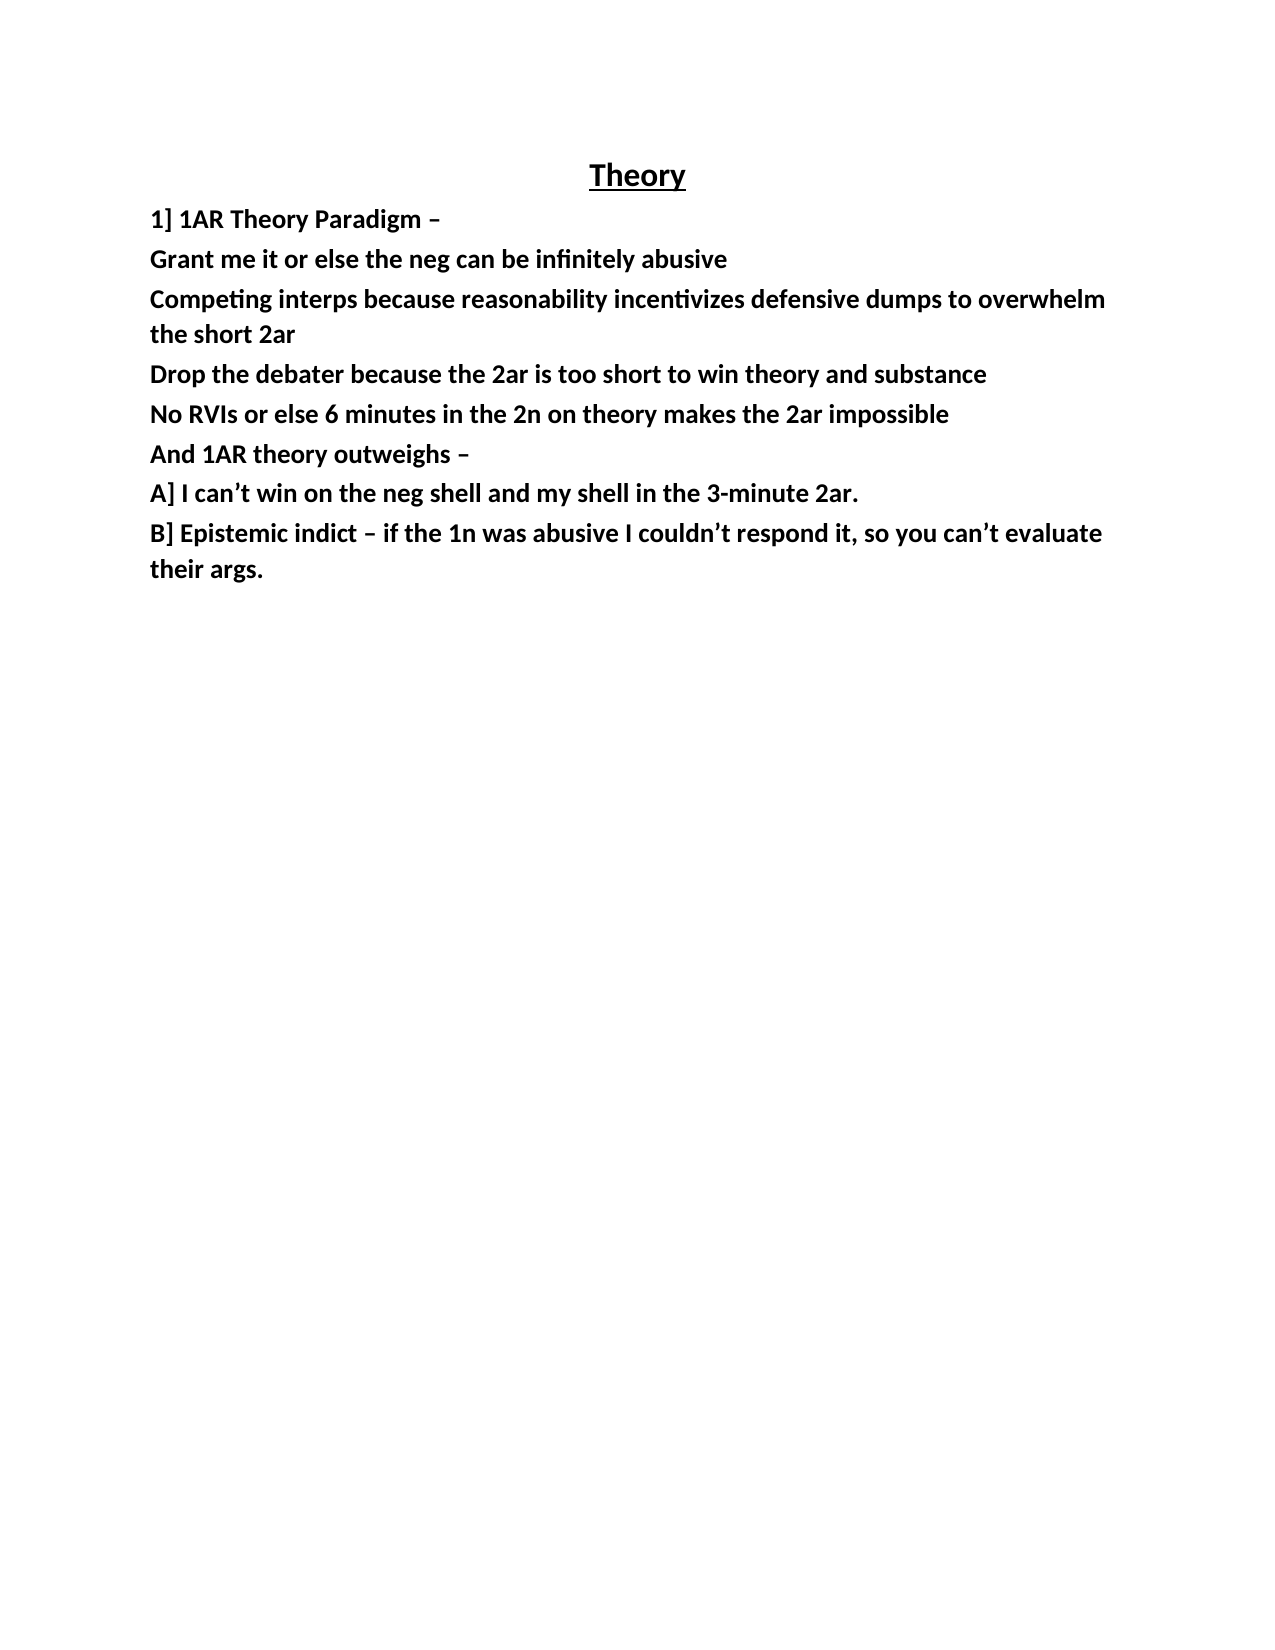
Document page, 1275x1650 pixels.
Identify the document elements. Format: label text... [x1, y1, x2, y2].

subtitle Drop the debater because the 2ar is too short to win theory and substance [150, 357, 1125, 390]
subtitle B] Epistemic indict – if the 1n was abusive I couldn’t respond it, so you can’t evaluate their args. [150, 516, 1125, 585]
subtitle A] I can’t win on the neg shell and my shell in the 3-minute 2ar. [150, 477, 1125, 510]
subtitle Competing interps because reasonability incentivizes defensive dumps to overwhelm the short 2ar [150, 282, 1125, 351]
subtitle And 1AR theory outweighs – [150, 437, 1125, 470]
subtitle 1] 1AR Theory Paradigm – [150, 202, 1125, 235]
subtitle No RVIs or else 6 minutes in the 2n on theory makes the 2ar impossible [150, 397, 1125, 430]
subtitle Theory [150, 154, 1125, 195]
subtitle Grant me it or else the neg can be infinitely abusive [150, 242, 1125, 275]
